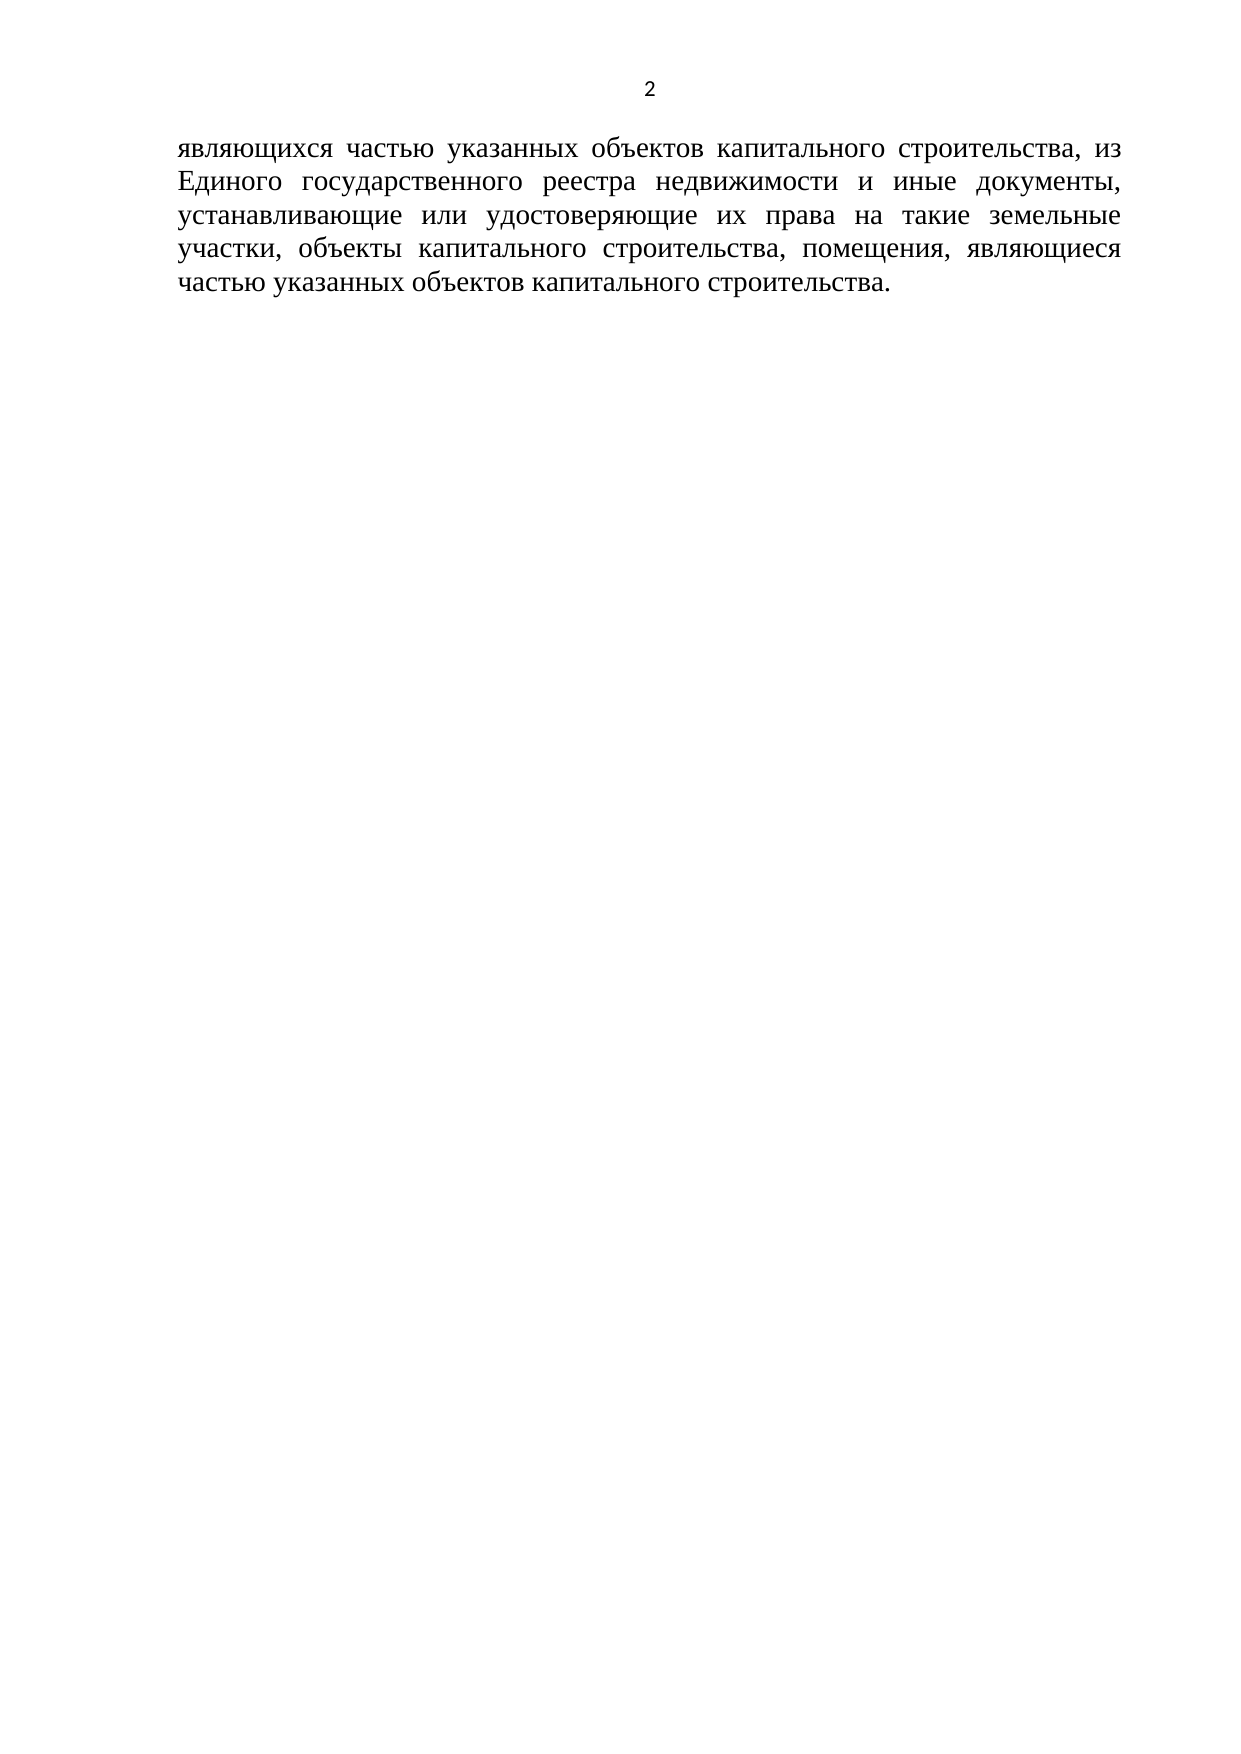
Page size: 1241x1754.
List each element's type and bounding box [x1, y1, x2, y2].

text [177, 130, 1122, 298]
